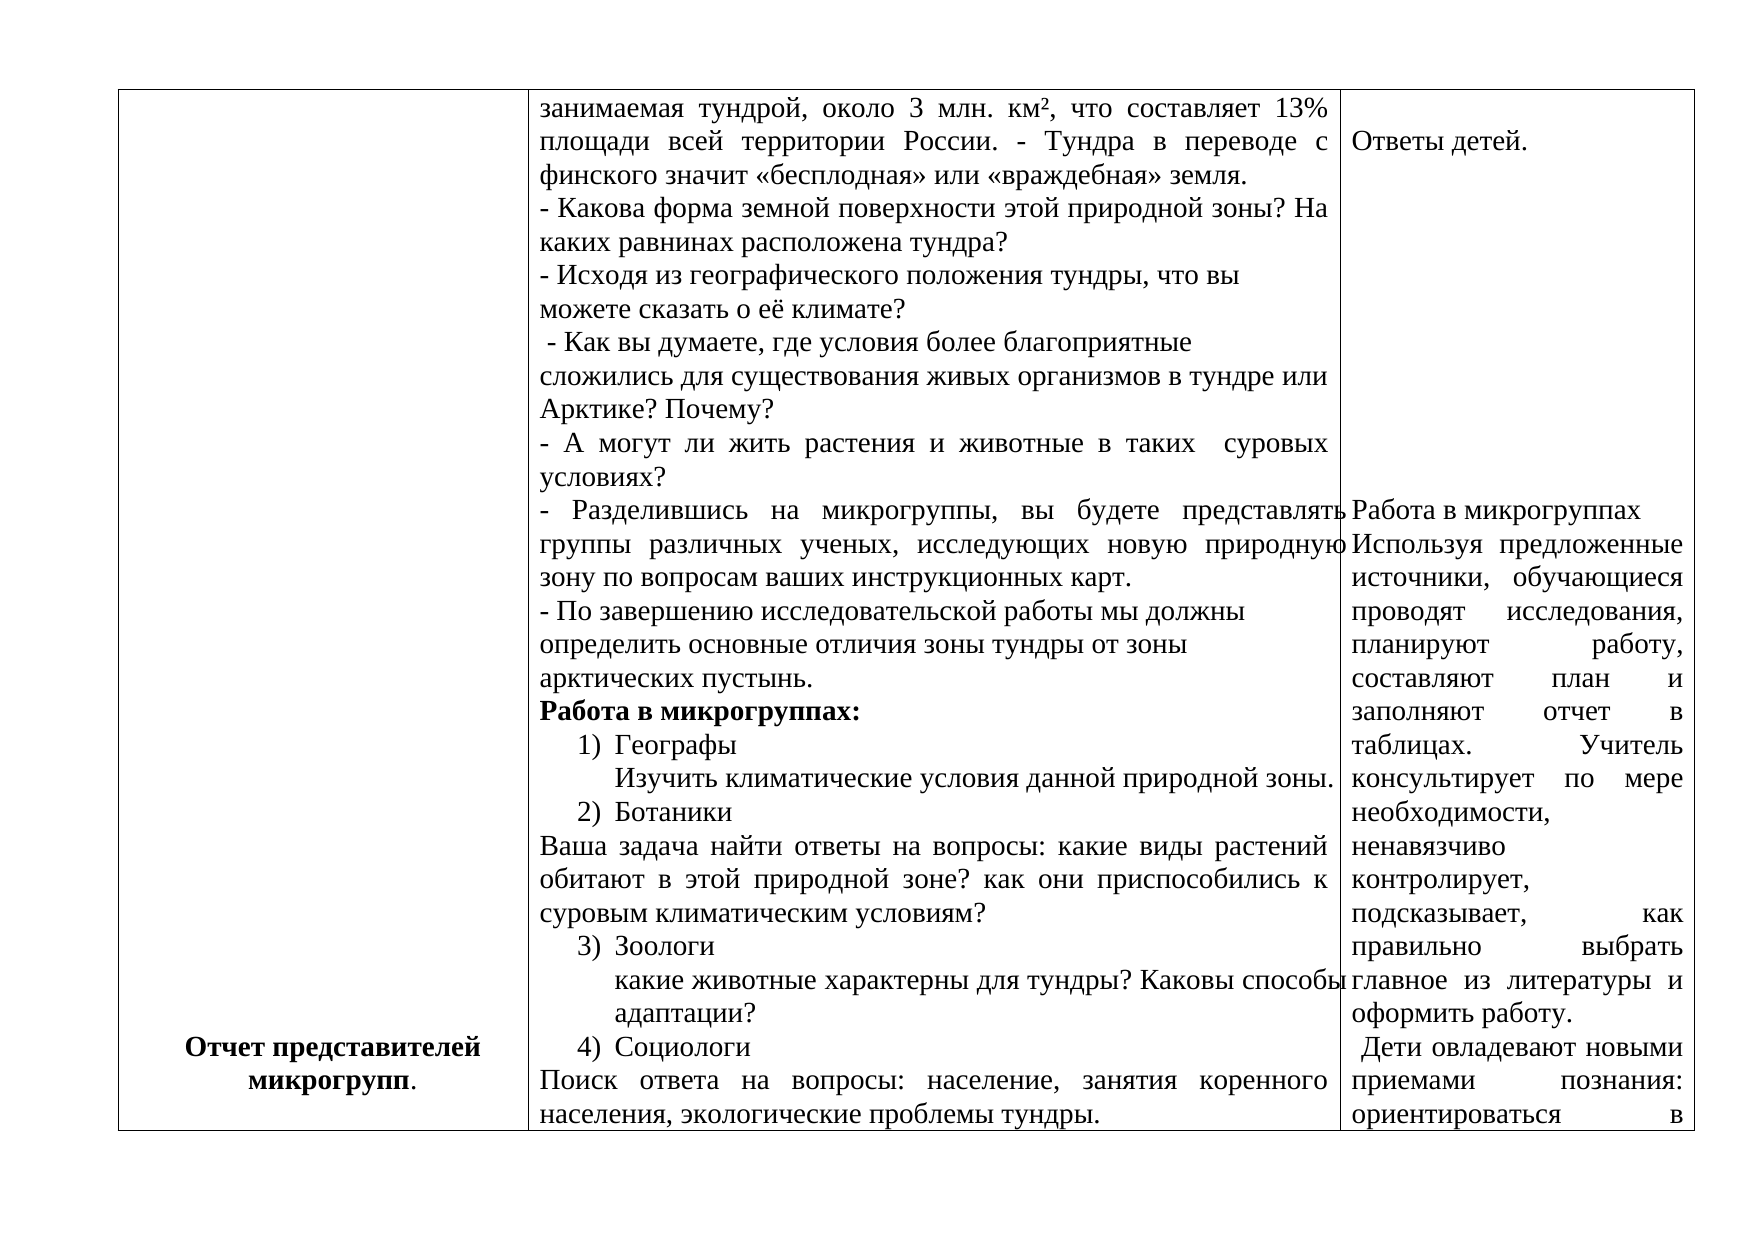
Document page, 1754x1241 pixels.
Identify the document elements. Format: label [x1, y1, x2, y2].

table_cell [529, 90, 1340, 1129]
table_cell [119, 90, 528, 1129]
table_cell [1341, 90, 1694, 1129]
